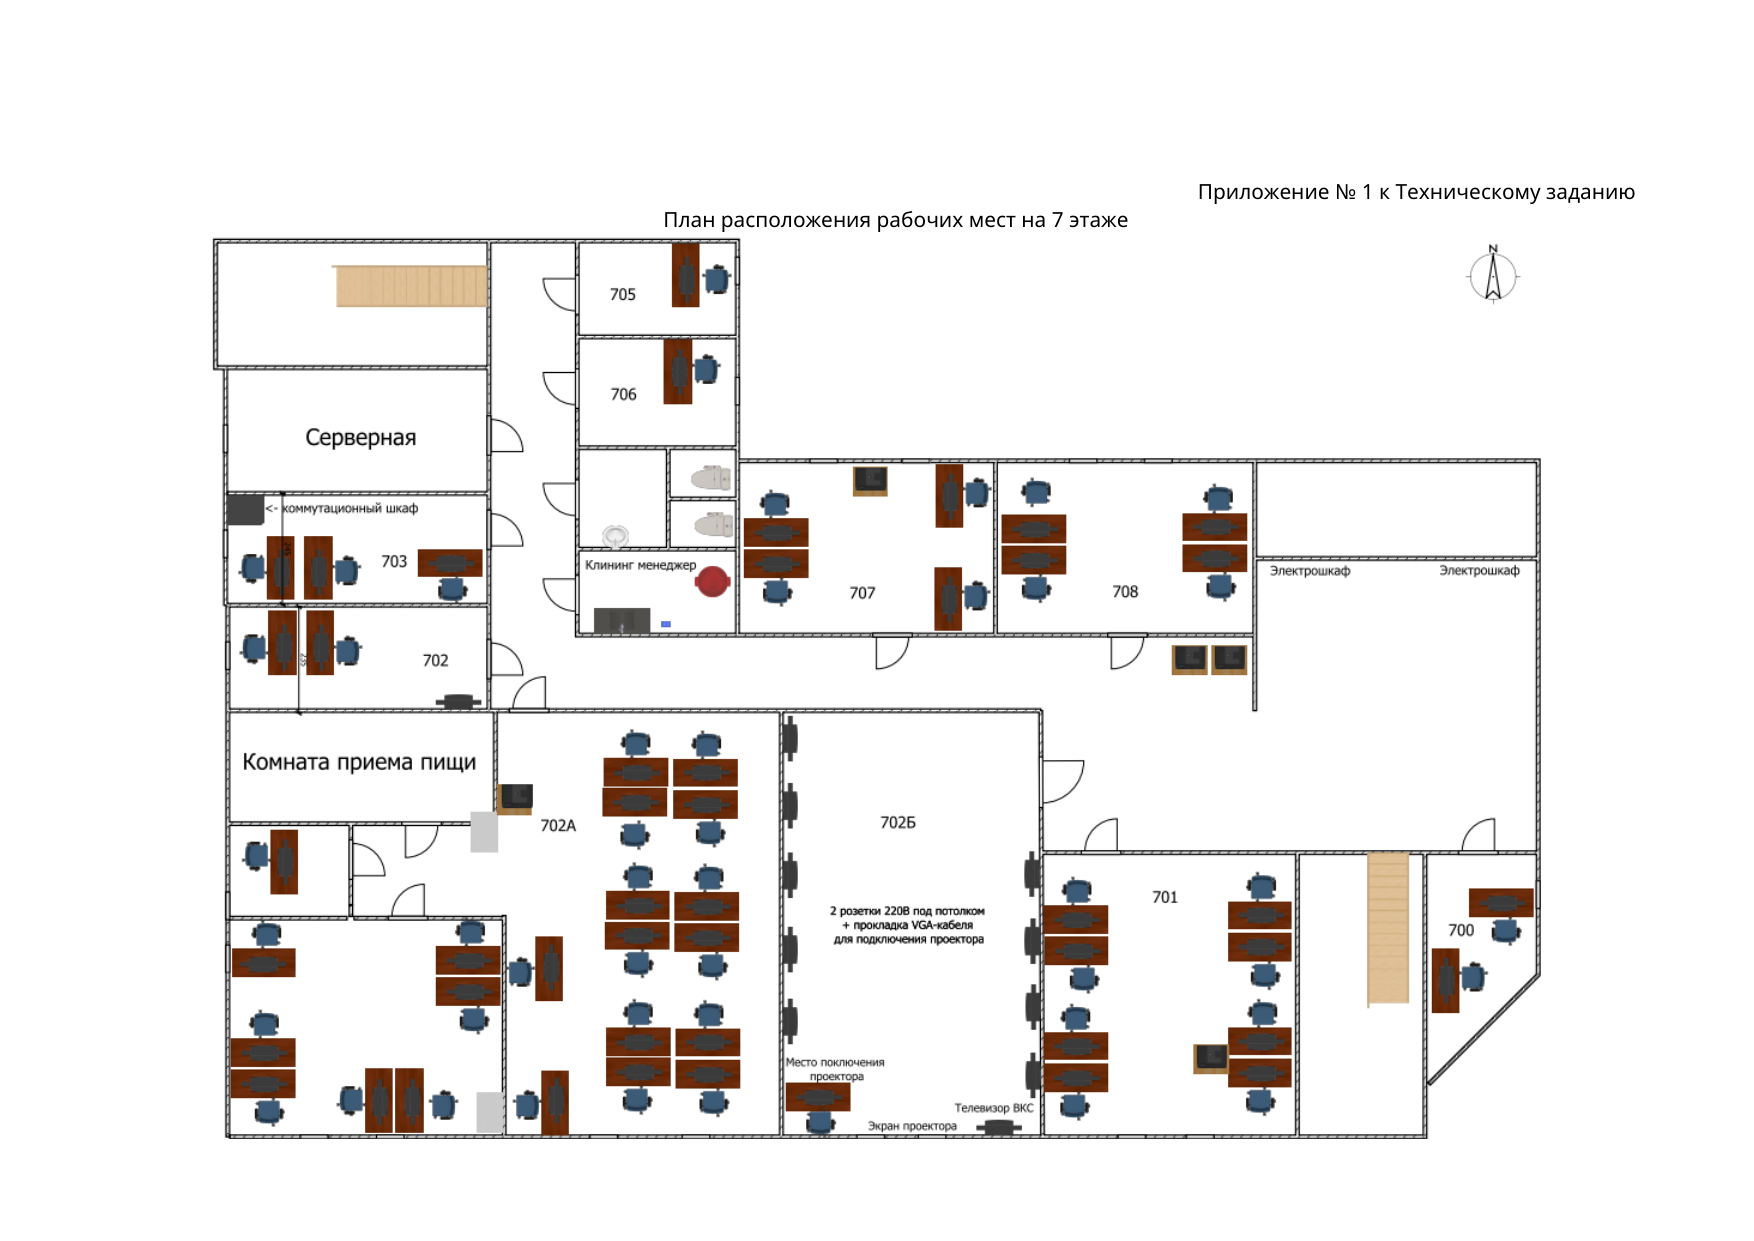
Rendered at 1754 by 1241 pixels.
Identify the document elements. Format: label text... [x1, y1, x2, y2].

text План расположения рабочих мест на 7 этаже [156, 206, 1636, 234]
text Приложение № 1 к Техническому заданию [156, 177, 1636, 206]
picture [207, 234, 1547, 1145]
